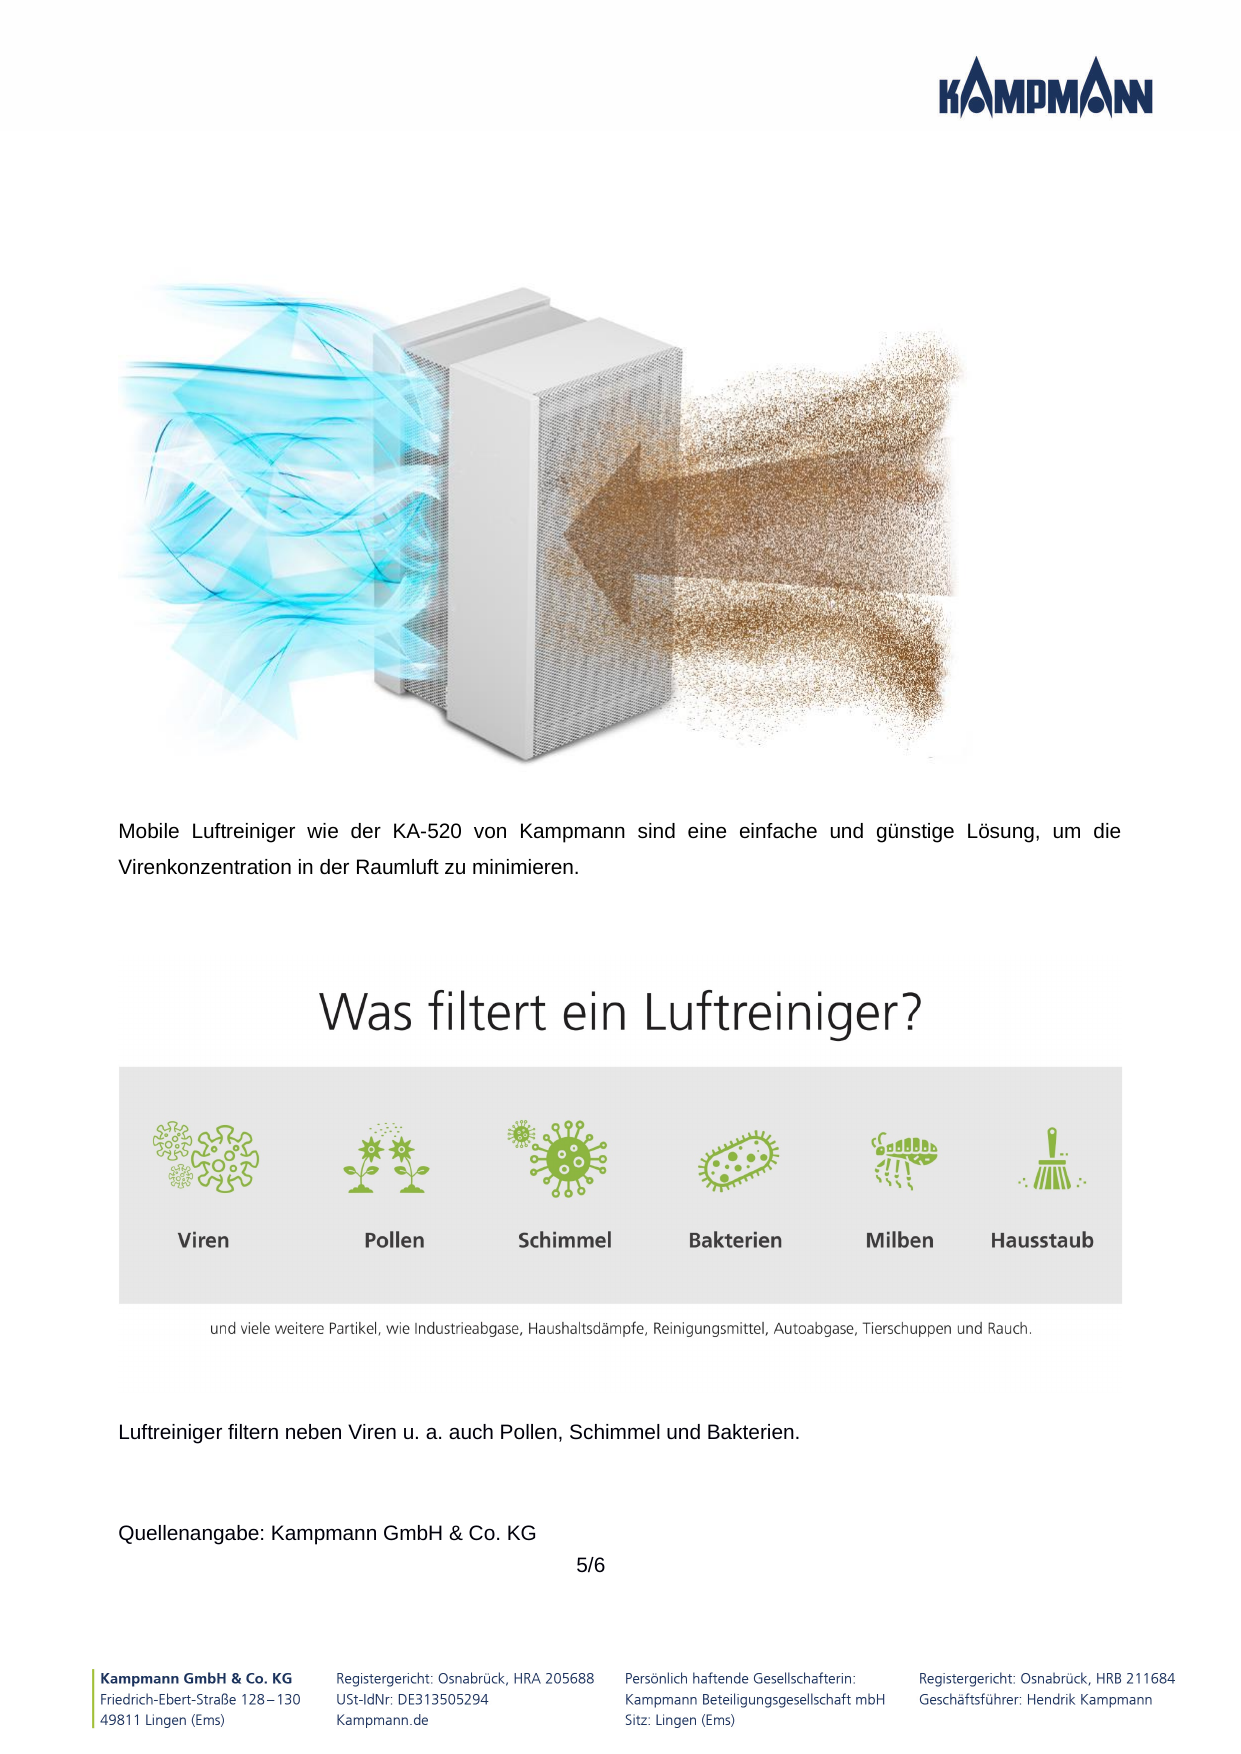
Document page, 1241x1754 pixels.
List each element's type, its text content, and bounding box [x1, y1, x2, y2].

picture [118, 955, 1123, 1393]
picture [0, 0, 1241, 131]
picture [0, 1612, 1240, 1754]
text Luftreiniger filtern neben Viren u. a. auch Pollen, Schimmel und Bakterien. [118, 1420, 1122, 1444]
text Quellenangabe: Kampmann GmbH & Co. KG [118, 1521, 1122, 1545]
picture [118, 227, 974, 791]
text Mobile Luftreiniger wie der KA-520 von Kampmann sind eine einfache und günstige Lösung, um die Virenkonzentration in der Raumluft zu minimieren. [118, 819, 1122, 879]
